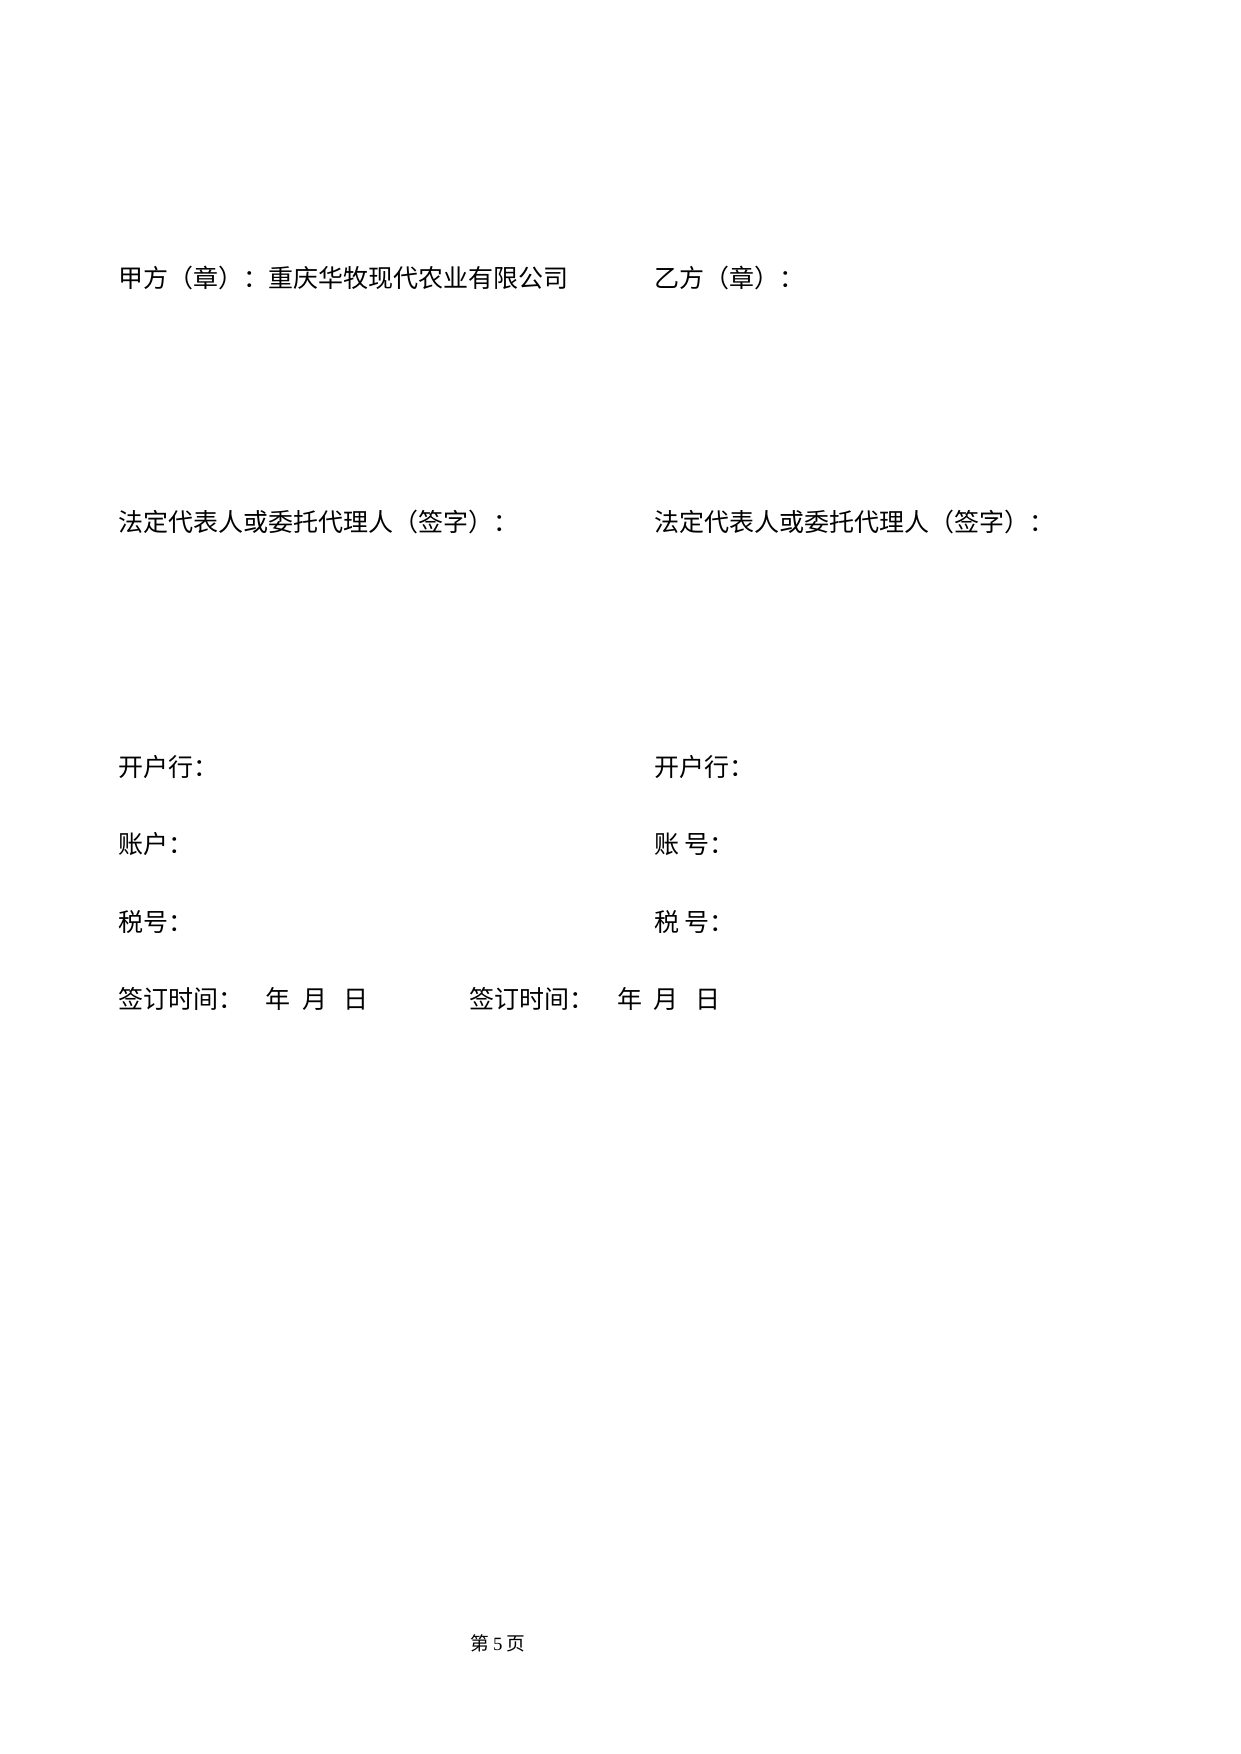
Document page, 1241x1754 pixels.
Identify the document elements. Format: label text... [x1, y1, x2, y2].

table_cell 法定代表人或委托代理人（签字）： [643, 488, 1179, 733]
text 签订时间： 年 月 日 签订时间： 年 月 日 [118, 965, 1122, 1030]
table_cell 开户行： [643, 733, 1179, 810]
table_cell 账户： [107, 810, 643, 888]
table_cell 账 号： [643, 810, 1179, 888]
table_cell 开户行： [107, 733, 643, 810]
table_header 乙方（章）： [643, 244, 1179, 488]
table_header 甲方（章）：重庆华牧现代农业有限公司 [107, 244, 643, 488]
table_cell 税 号： [643, 888, 1179, 965]
table_cell 税号： [107, 888, 643, 965]
table_cell 法定代表人或委托代理人（签字）： [107, 488, 643, 733]
